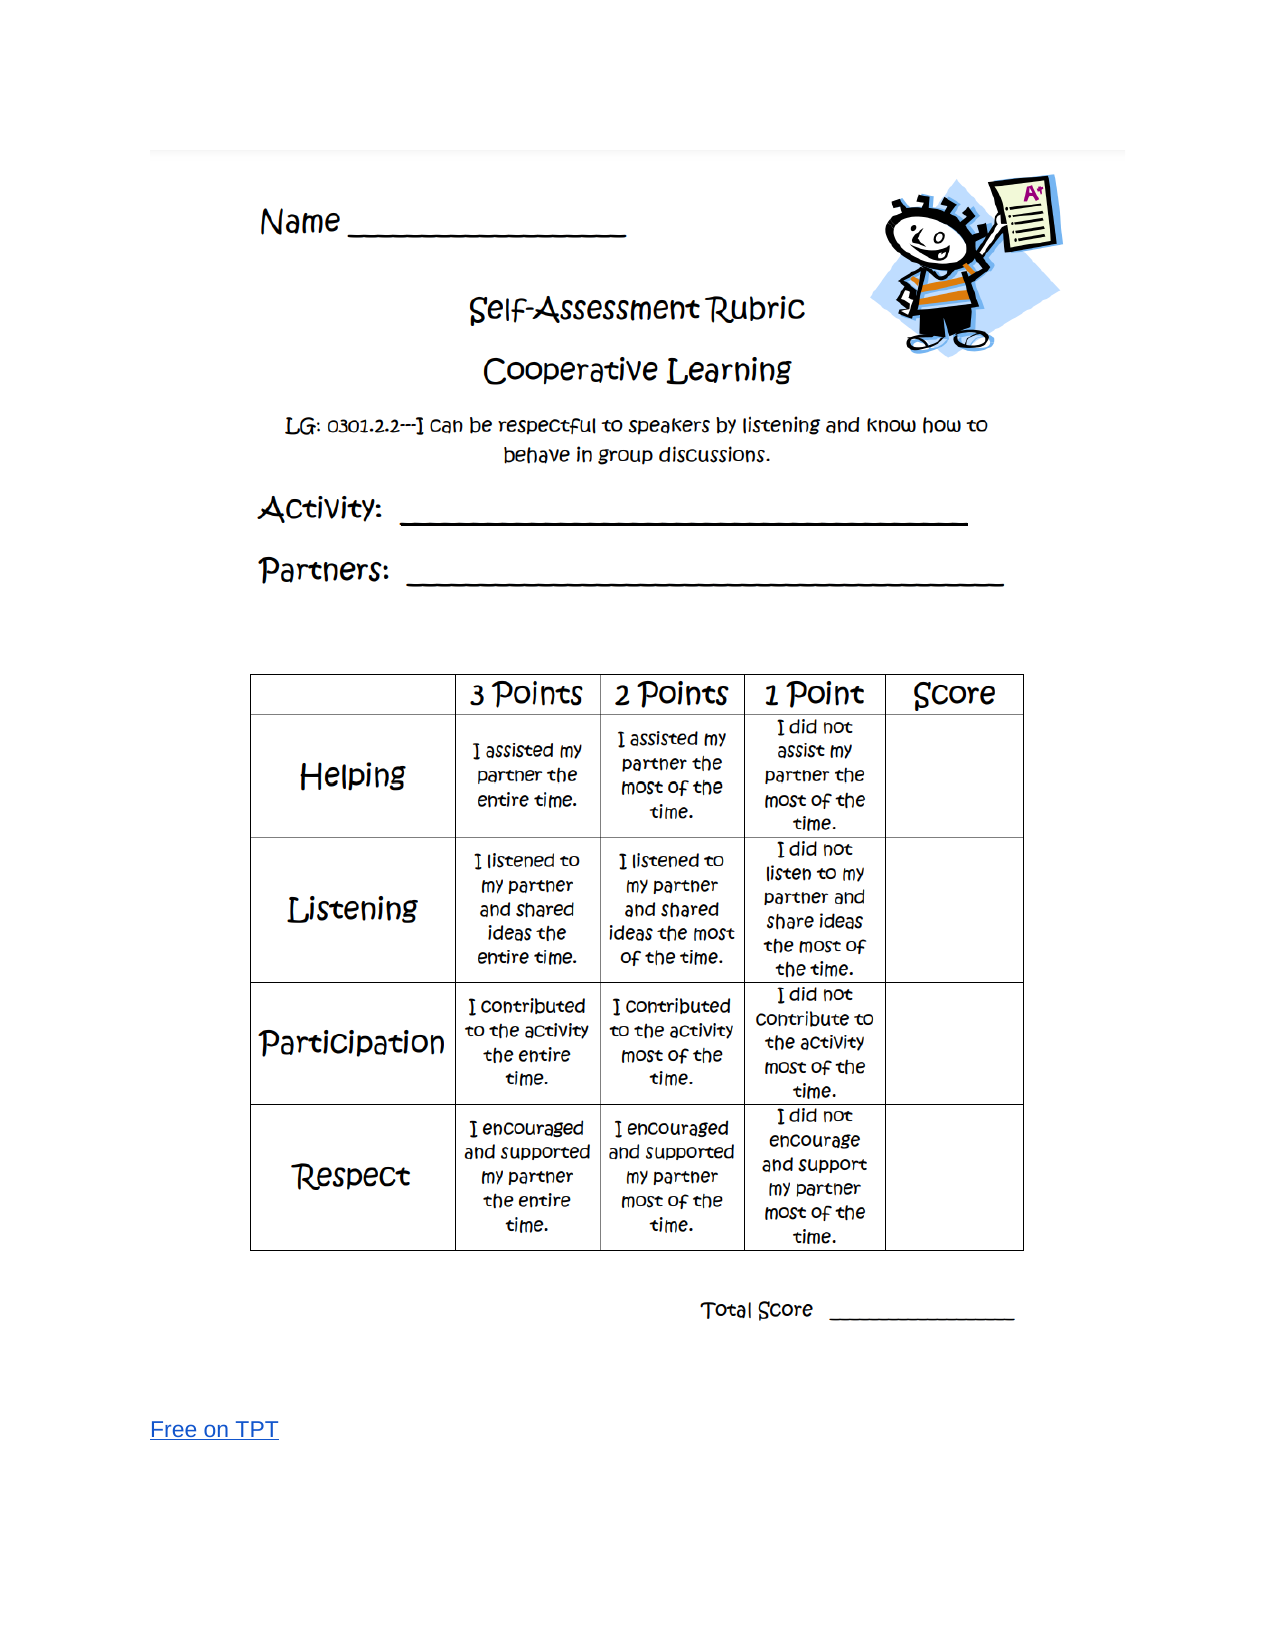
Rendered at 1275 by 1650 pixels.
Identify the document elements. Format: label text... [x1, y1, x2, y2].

picture [150, 150, 1125, 1413]
text Free on TPT [150, 1416, 1125, 1443]
